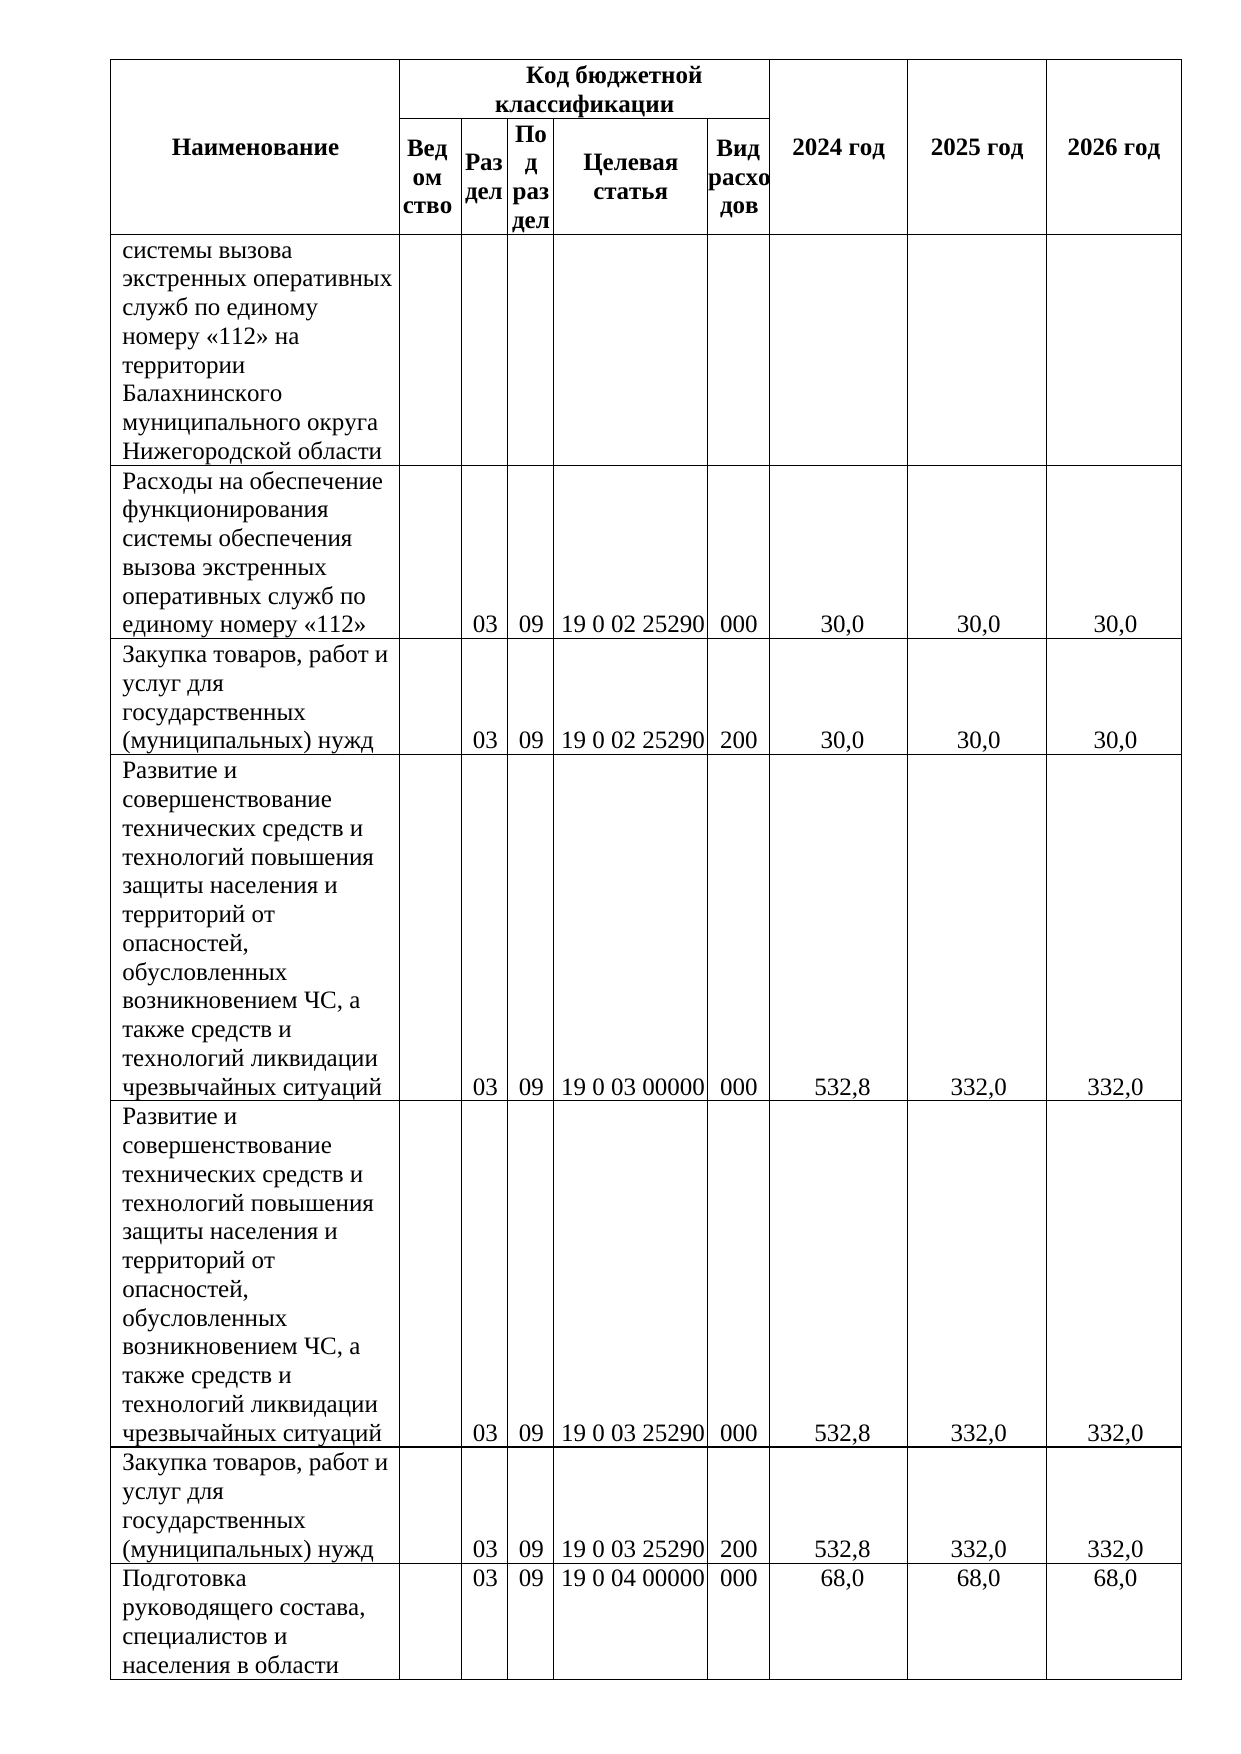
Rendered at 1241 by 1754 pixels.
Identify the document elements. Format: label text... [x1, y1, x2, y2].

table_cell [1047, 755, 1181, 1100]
table_cell Под раз дел [508, 119, 553, 234]
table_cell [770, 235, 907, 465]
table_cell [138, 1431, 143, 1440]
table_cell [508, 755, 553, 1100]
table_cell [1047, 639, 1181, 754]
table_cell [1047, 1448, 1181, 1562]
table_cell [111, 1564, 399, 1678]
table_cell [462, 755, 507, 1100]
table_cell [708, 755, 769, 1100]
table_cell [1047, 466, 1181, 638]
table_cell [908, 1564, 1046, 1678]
table_header 2024 год [770, 60, 907, 234]
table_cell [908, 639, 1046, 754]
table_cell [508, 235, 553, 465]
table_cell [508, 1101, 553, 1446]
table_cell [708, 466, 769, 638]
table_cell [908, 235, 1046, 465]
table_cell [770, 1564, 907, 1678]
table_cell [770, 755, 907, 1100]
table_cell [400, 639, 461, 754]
table_cell Вид расходов [708, 119, 769, 234]
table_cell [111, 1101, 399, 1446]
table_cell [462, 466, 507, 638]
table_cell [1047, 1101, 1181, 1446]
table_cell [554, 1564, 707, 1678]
table_header 2025 год [908, 60, 1046, 234]
table_cell Ведом ство [400, 119, 461, 234]
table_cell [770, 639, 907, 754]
table_cell Целевая статья [554, 119, 707, 234]
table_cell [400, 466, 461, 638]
table_header Наименование [111, 60, 399, 234]
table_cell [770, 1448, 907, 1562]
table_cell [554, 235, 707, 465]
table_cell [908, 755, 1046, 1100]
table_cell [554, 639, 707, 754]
table_cell Раз дел [462, 119, 507, 234]
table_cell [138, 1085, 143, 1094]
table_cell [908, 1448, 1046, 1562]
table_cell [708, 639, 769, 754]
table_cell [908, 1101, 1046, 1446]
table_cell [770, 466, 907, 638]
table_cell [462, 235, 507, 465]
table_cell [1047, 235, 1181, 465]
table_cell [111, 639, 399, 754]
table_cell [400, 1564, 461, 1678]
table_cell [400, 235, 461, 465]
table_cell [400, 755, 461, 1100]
table_header 2026 год [1047, 60, 1181, 234]
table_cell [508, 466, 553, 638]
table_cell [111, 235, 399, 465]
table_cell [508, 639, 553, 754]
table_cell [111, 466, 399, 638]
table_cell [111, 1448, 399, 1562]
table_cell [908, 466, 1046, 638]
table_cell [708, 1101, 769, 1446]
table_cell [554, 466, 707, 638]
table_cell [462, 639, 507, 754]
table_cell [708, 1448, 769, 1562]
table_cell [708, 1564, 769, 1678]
table_header Код бюджетной классификации [400, 60, 769, 118]
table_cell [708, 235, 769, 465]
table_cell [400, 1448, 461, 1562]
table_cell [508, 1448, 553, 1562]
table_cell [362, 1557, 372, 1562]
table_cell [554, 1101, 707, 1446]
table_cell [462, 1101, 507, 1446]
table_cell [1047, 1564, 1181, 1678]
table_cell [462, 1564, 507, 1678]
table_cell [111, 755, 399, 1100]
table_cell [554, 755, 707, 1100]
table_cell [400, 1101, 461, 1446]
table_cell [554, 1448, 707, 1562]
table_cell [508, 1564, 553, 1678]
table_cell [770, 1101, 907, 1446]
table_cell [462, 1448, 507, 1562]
